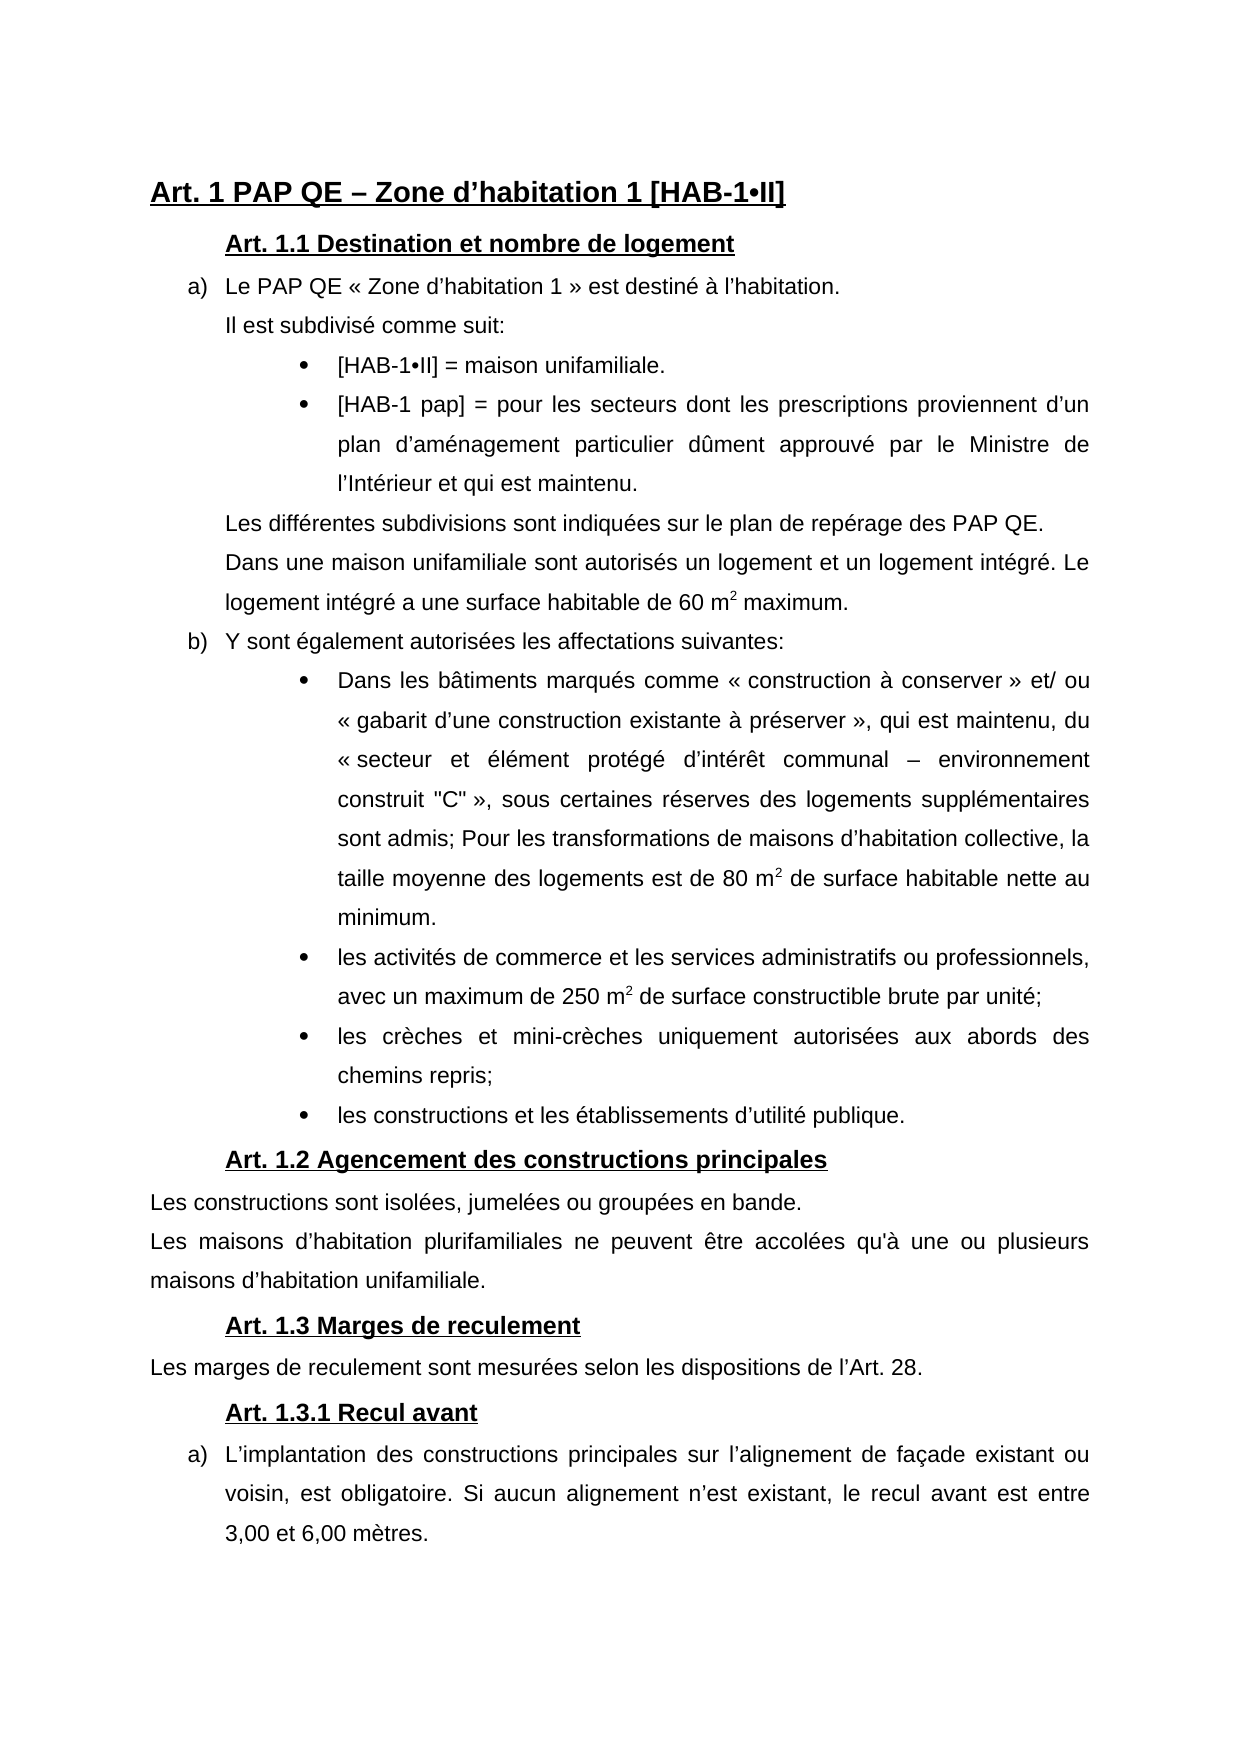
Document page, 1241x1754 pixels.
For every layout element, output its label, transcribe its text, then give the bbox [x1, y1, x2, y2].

text Dans une maison unifamiliale sont autorisés un logement et un logement intégré. Le logement intégré a une surface habitable de 60 m2 maximum. [225, 549, 1090, 615]
list Y sont également autorisées les affectations suivantes: [187, 628, 1090, 654]
subtitle Art. 1.3 Marges de reculement [225, 1311, 1090, 1340]
list les constructions et les établissements d’utilité publique. [300, 1102, 1090, 1128]
list L’implantation des constructions principales sur l’alignement de façade existant ou voisin, est obligatoire. Si aucun alignement n’est existant, le recul avant est entre 3,00 et 6,00 mètres. [187, 1441, 1090, 1546]
subtitle Art. 1.1 Destination et nombre de logement [225, 229, 1090, 258]
list Le PAP QE « Zone d’habitation 1 » est destiné à l’habitation. [187, 273, 1090, 299]
list les crèches et mini-crèches uniquement autorisées aux abords des chemins repris; [300, 1023, 1090, 1088]
list Dans les bâtiments marqués comme « construction à conserver » et/ ou « gabarit d’une construction existante à préserver », qui est maintenu, du « secteur et élément protégé d’intérêt communal – environnement construit "C" », sous certaines réserves des logements supplémentaires sont admis; Pour les transformations de maisons d’habitation collective, la taille moyenne des logements est de 80 m2 de surface habitable nette au minimum. [300, 667, 1090, 931]
subtitle Art. 1.3.1 Recul avant [225, 1398, 1090, 1427]
list [HAB-1 pap] = pour les secteurs dont les prescriptions proviennent d’un plan d’aménagement particulier dûment approuvé par le Ministre de l’Intérieur et qui est maintenu. [300, 391, 1090, 496]
list [HAB-1•II] = maison unifamiliale. [300, 352, 1090, 378]
subtitle Art. 1.2 Agencement des constructions principales [225, 1145, 1090, 1174]
text Les maisons d’habitation plurifamiliales ne peuvent être accolées qu'à une ou plusieurs maisons d’habitation unifamiliale. [150, 1228, 1090, 1294]
text Les marges de reculement sont mesurées selon les dispositions de l’Art. 28. [150, 1354, 1090, 1381]
text Les constructions sont isolées, jumelées ou groupées en bande. [150, 1188, 1090, 1215]
subtitle Art. 1 PAP QE – Zone d’habitation 1 [HAB-1•II] [150, 175, 1090, 208]
text Les différentes subdivisions sont indiquées sur le plan de repérage des PAP QE. [225, 509, 1090, 536]
text Il est subdivisé comme suit: [225, 312, 1090, 338]
list les activités de commerce et les services administratifs ou professionnels, avec un maximum de 250 m2 de surface constructible brute par unité; [300, 944, 1090, 1009]
